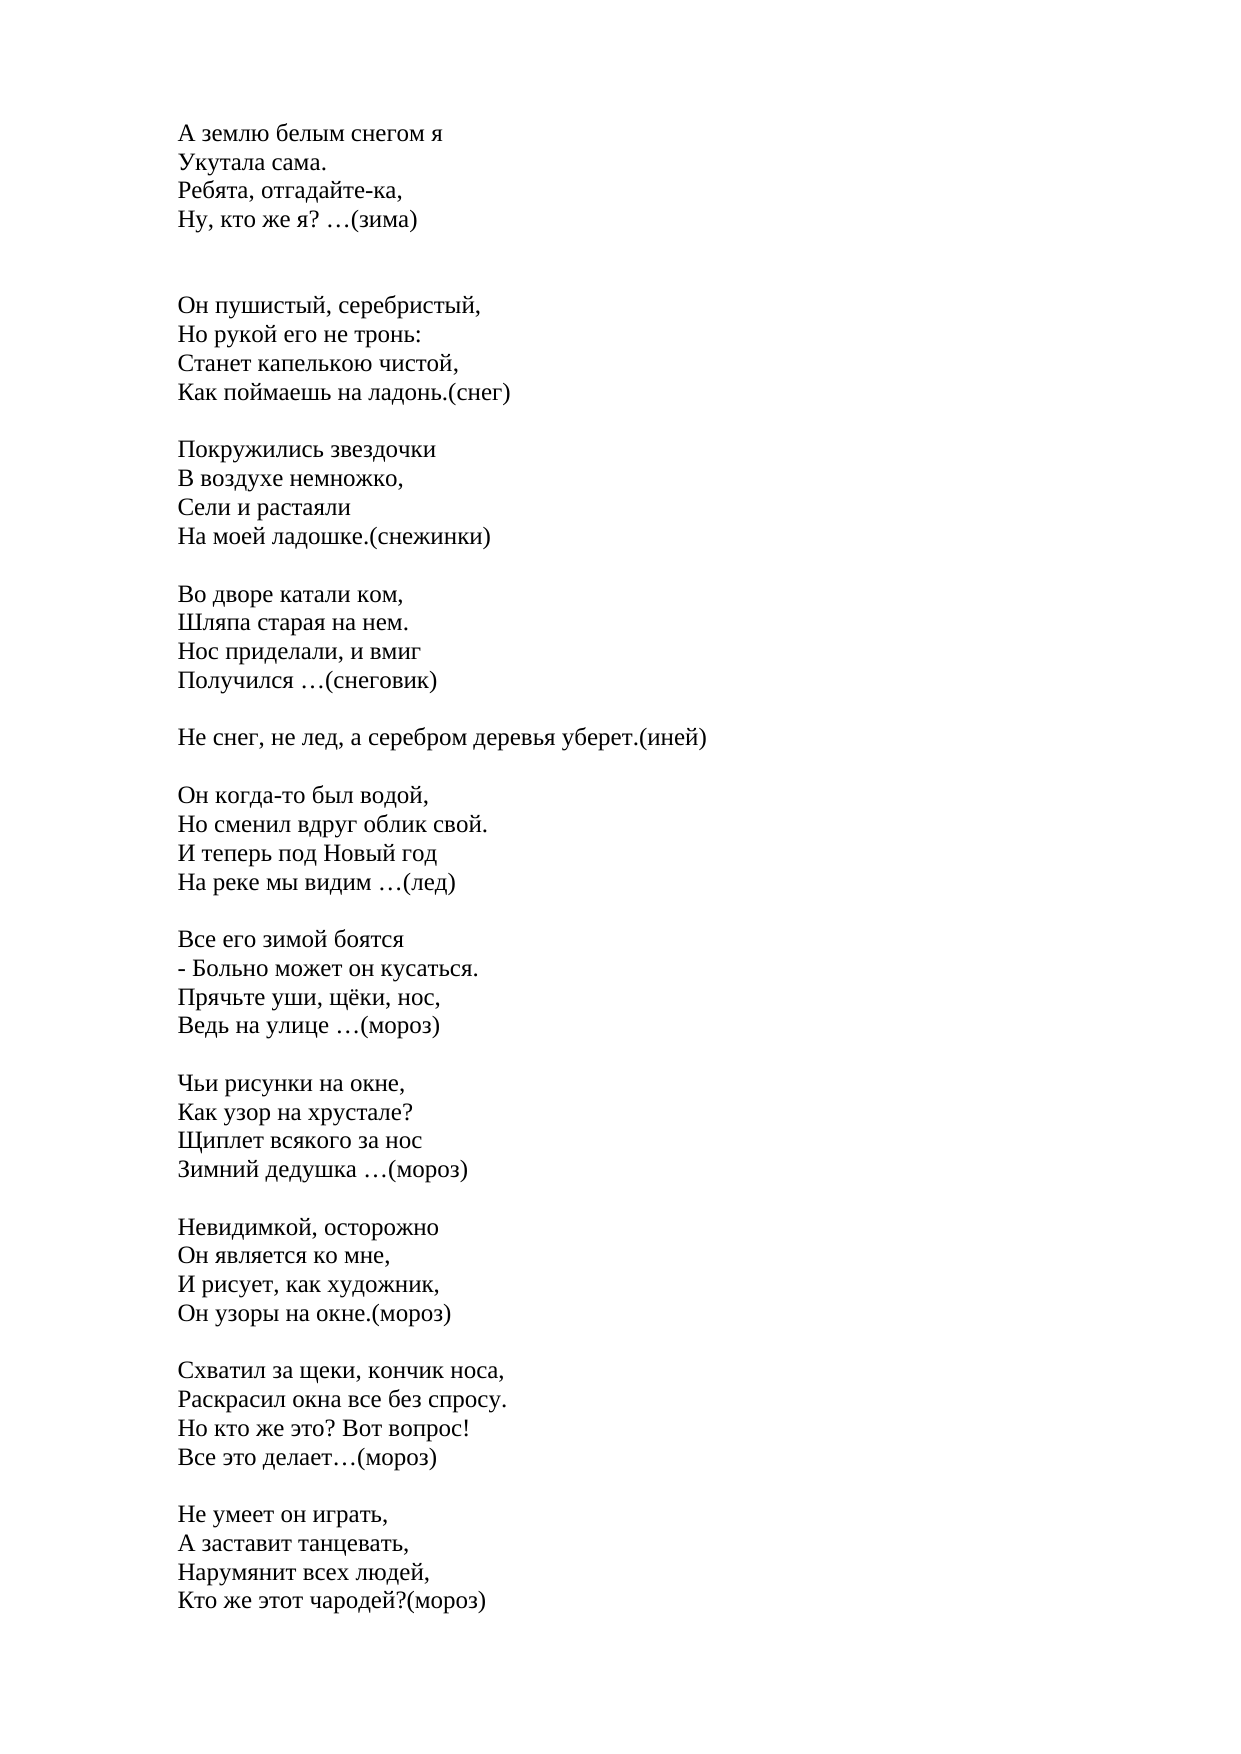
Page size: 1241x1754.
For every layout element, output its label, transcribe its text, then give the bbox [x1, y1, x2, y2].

text Покружились звездочки В воздухе немножко, Сели и растаяли На моей ладошке.(снежинки) [177, 434, 1152, 549]
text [177, 118, 1152, 261]
text Во дворе катали ком, Шляпа старая на нем. Нос приделали, и вмиг Получился …(снеговик) Не снег, не лед, а серебром деревья уберет.(иней) [177, 579, 1152, 751]
text Он пушистый, серебристый, Но рукой его не тронь: Станет капелькою чистой, Как поймаешь на ладонь.(снег) [177, 290, 1152, 405]
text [177, 780, 1152, 1614]
